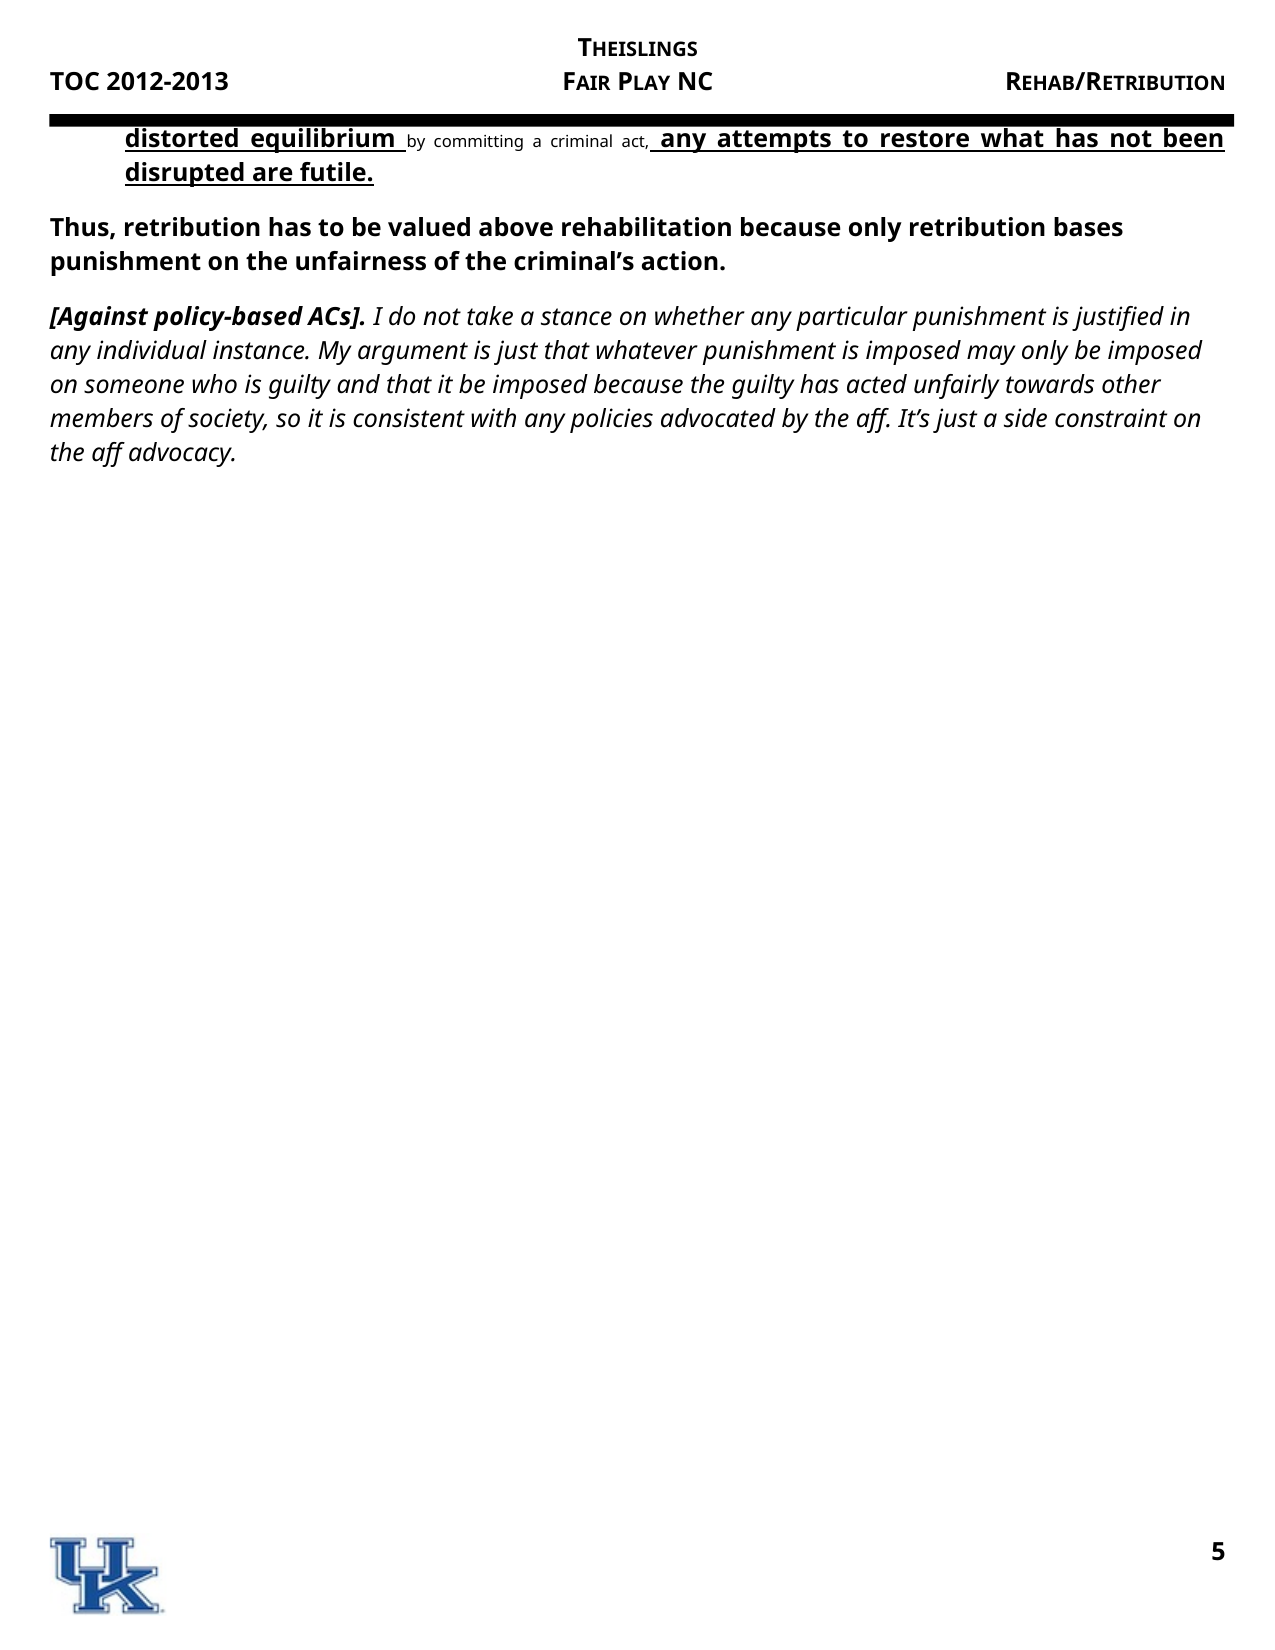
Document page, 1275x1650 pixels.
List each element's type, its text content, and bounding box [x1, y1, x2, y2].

subtitle Thus, retribution has to be valued above rehabilitation because only retribution bases punishment on the unfairness of the criminal’s action. [49, 210, 1226, 278]
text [124, 121, 1226, 189]
picture [49, 1533, 167, 1616]
subtitle [Against policy-based ACs]. I do not take a stance on whether any particular punishment is justified in any individual instance. My argument is just that whatever punishment is imposed may only be imposed on someone who is guilty and that it be imposed because the guilty has acted unfairly towards other members of society, so it is consistent with any policies advocated by the aff. It’s just a side constraint on the aff advocacy. [49, 299, 1226, 469]
